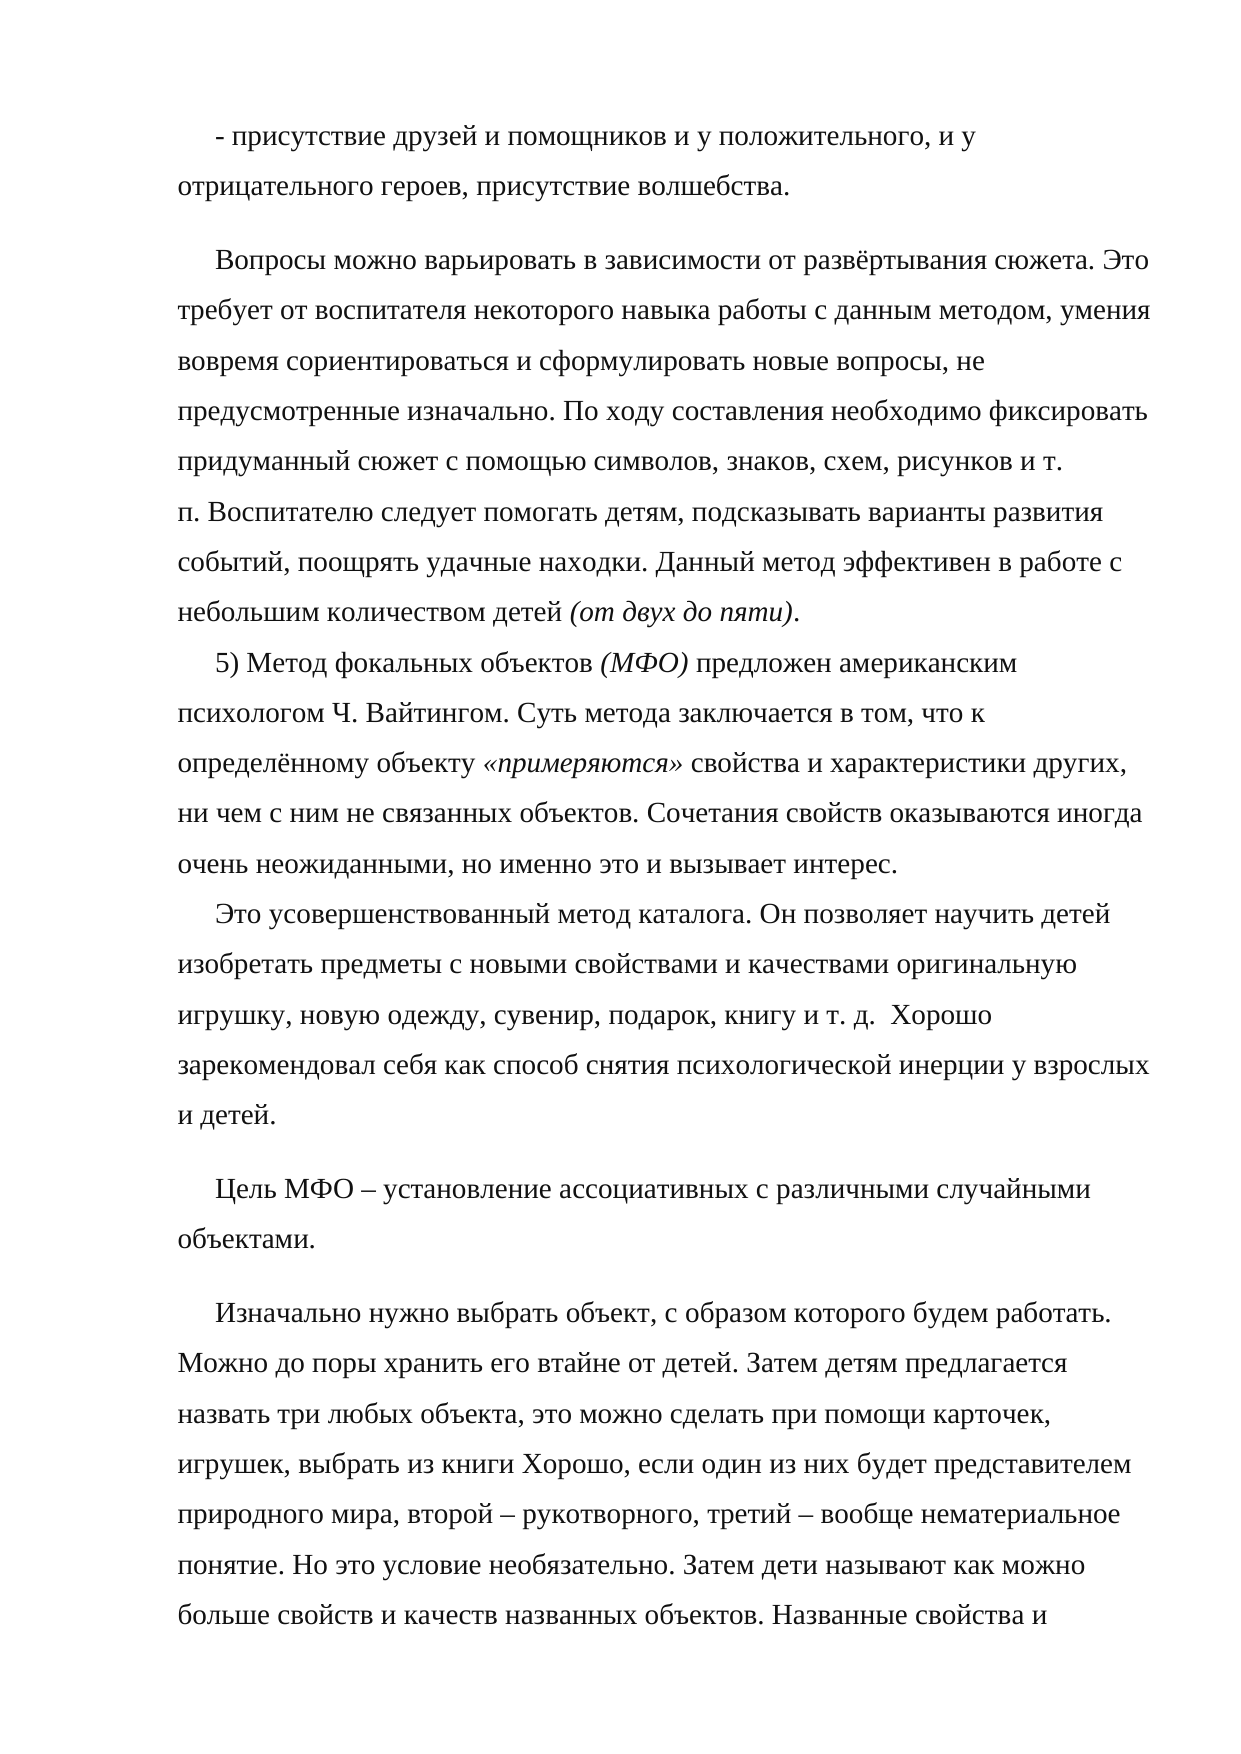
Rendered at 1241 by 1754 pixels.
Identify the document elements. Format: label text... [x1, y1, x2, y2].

text Вопросы можно варьировать в зависимости от развёртывания сюжета. Это требует от воспитателя некоторого навыка работы с данным методом, умения вовремя сориентироваться и сформулировать новые вопросы, не предусмотренные изначально. По ходу составления необходимо фиксировать придуманный сюжет с помощью символов, знаков, схем, рисунков и т. п. Воспитателю следует помогать детям, подсказывать варианты развития событий, поощрять удачные находки. Данный метод эффективен в работе с небольшим количеством детей (от двух до пяти). [177, 242, 1152, 628]
text 5) Метод фокальных объектов (МФО) предложен американским психологом Ч. Вайтингом. Суть метода заключается в том, что к определённому объекту «примеряются» свойства и характеристики других, ни чем с ним не связанных объектов. Сочетания свойств оказываются иногда очень неожиданными, но именно это и вызывает интерес. [177, 645, 1152, 879]
text Это усовершенствованный метод каталога. Он позволяет научить детей изобретать предметы с новыми свойствами и качествами оригинальную игрушку, новую одежду, сувенир, подарок, книгу и т. д. Хорошо зарекомендовал себя как способ снятия психологической инерции у взрослых и детей. [177, 896, 1152, 1131]
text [177, 1295, 1152, 1631]
text Цель МФО – установление ассоциативных с различными случайными объектами. [177, 1171, 1152, 1255]
text - присутствие друзей и помощников и у положительного, и у отрицательного героев, присутствие волшебства. [177, 118, 1152, 202]
